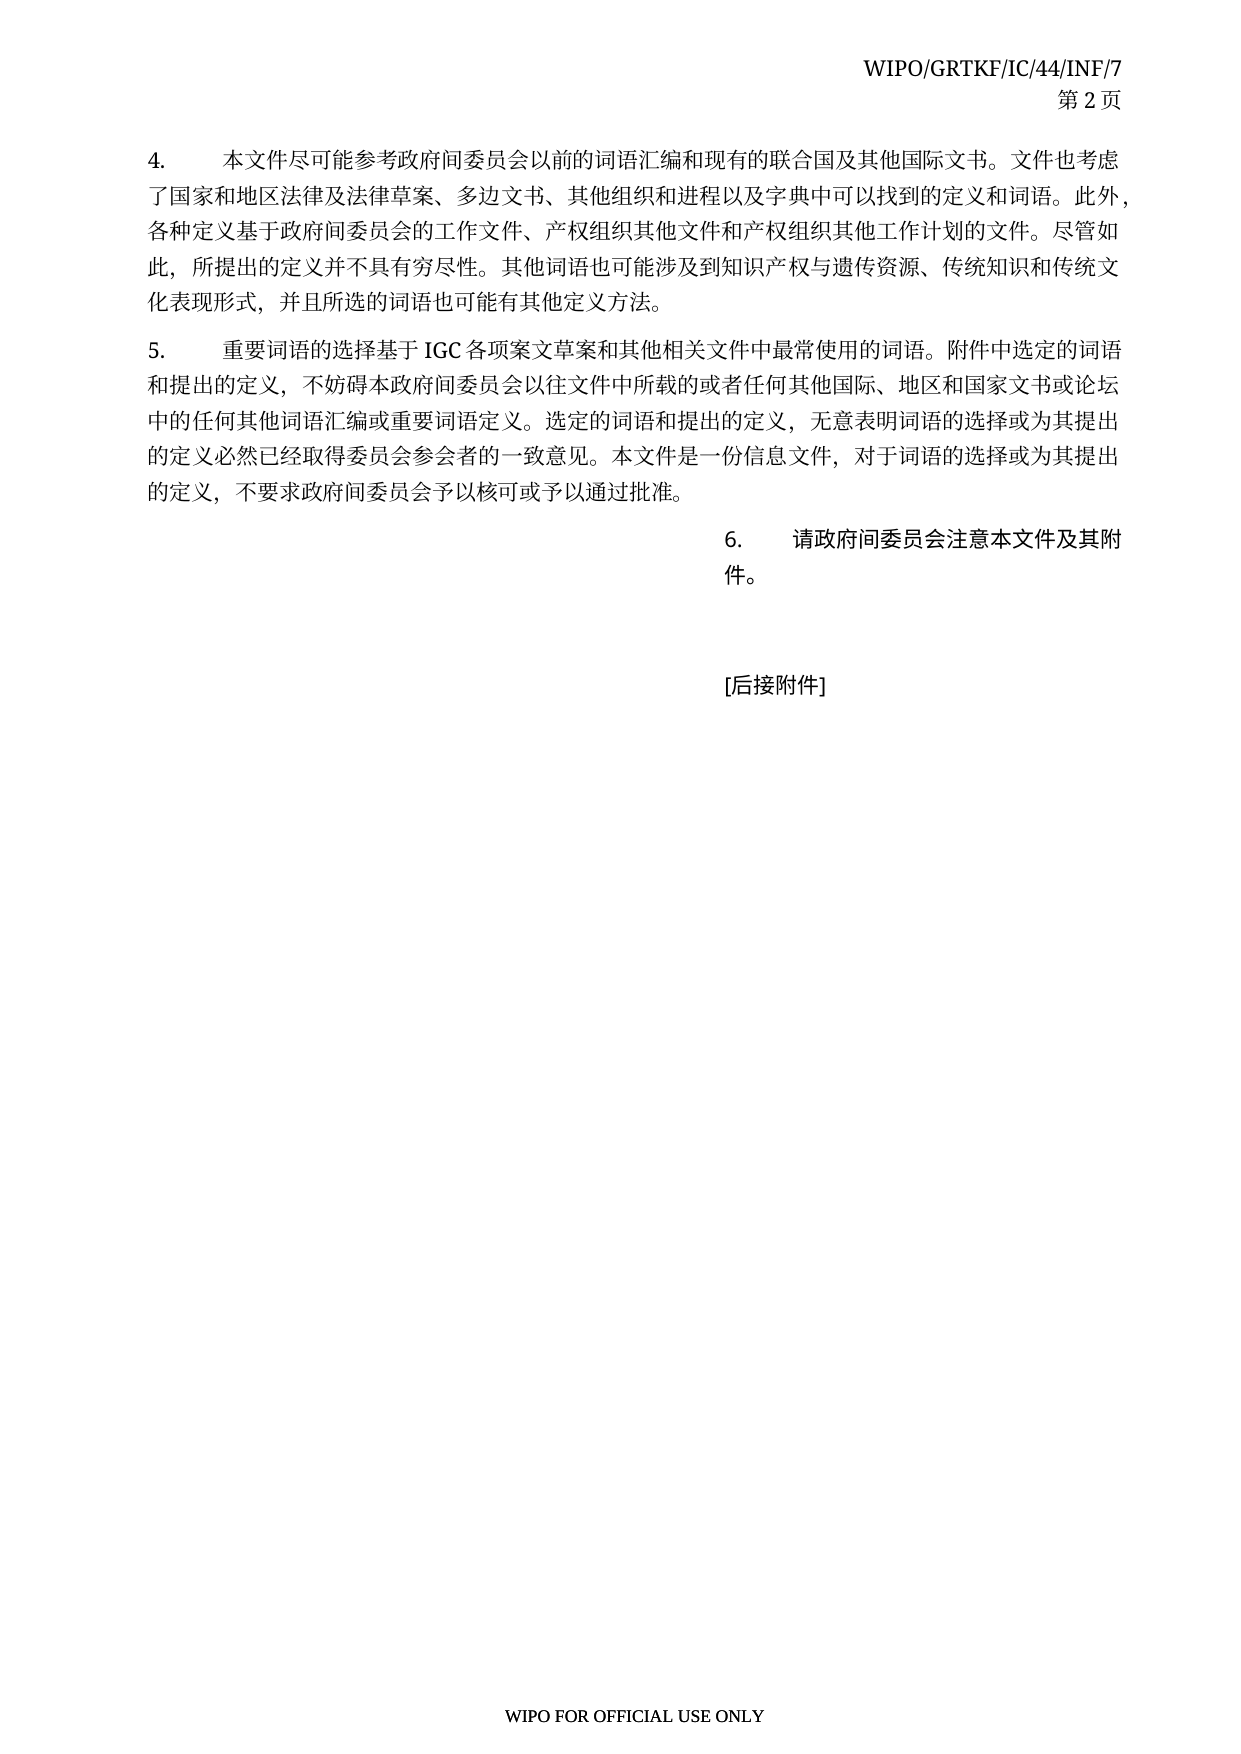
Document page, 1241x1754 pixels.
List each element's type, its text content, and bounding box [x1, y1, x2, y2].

list 请政府间委员会注意本文件及其附‍件。 [724, 519, 1122, 589]
list 本文件尽可能参考政府间委员会以前的词语汇编和现有的联合国及其他国际文书。文件也考虑了国家和地区法律及法律草案、多边文书、其他组织和进程以及字典中可以找到的定义和词语。此外，各种定义基于政府间委员会的工作文件、产权组织其他文件和产权组织其他工作计划的文件。尽管如此，所提出的定义并不具有穷尽性。其他词语也可能涉及到知识产权与遗传资源、传统知识和传统文化表现形式，并且所选的词语也可能有其他定义方法。 [148, 139, 1122, 317]
text [后接附件] [724, 664, 1122, 700]
list 重要词语的选择基于IGC各项案文草案和其他相关文件中最常使用的词语。附件中选定的词语和提出的定义，不妨碍本政府间委员会以往文件中所载的或者任何其他国际、地区和国家文书或论坛中的任何其他词语汇编或重要词语定义。选定的词语和提出的定义，无意表明词语的选择或为其提出的定义必然已经取得委员会参会者的一致意见。本文件是一份信息文件，对于词语的选择或为其提出的定义，不要求政府间委员会予以核可或予以通过批准。 [148, 329, 1122, 506]
